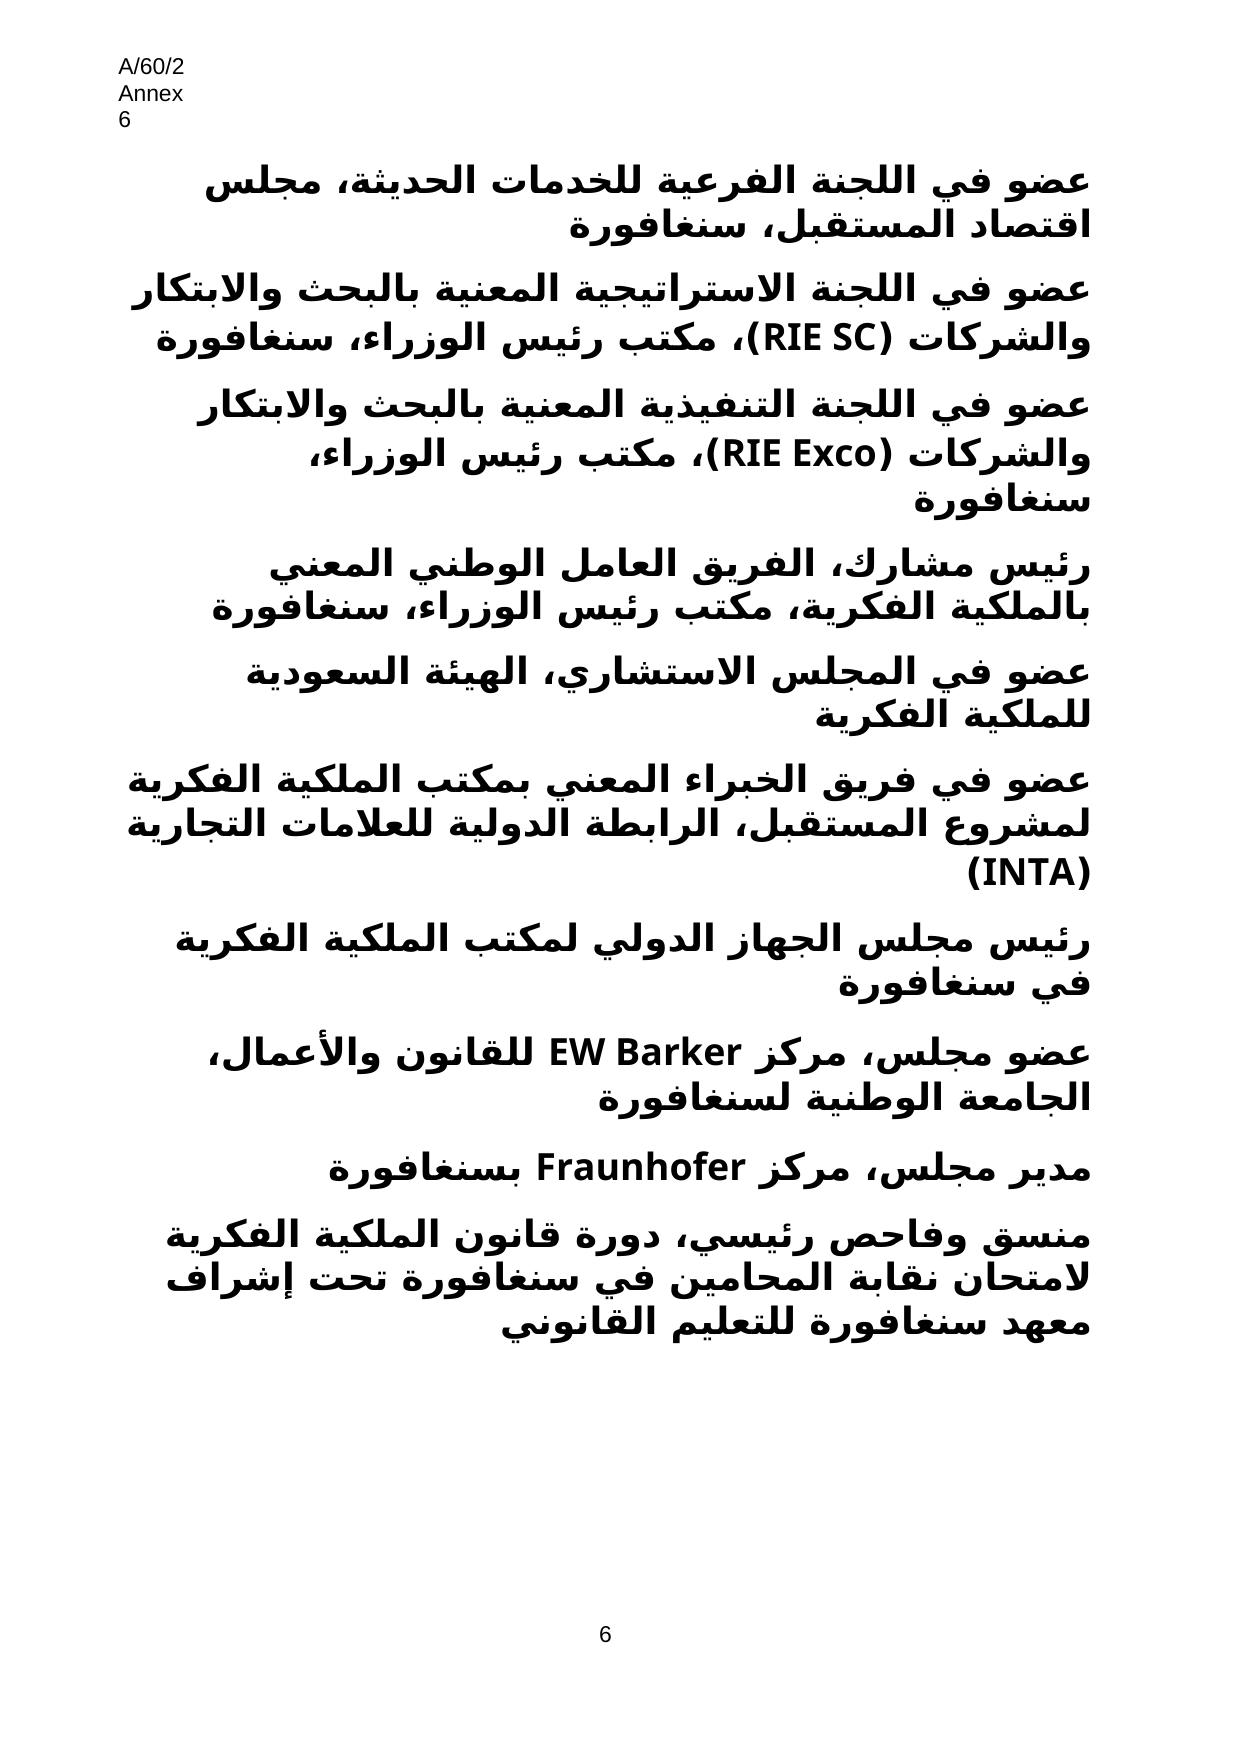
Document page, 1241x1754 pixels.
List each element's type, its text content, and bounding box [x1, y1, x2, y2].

text عضو في اللجنة الفرعية للخدمات الحديثة، مجلس اقتصاد المستقبل، سنغافورة [118, 158, 1092, 246]
text عضو في اللجنة التنفيذية المعنية بالبحث والابتكار والشركات (RIE Exco)، مكتب رئيس الوزراء، سنغافورة [118, 382, 1092, 521]
text عضو مجلس، مركز EW Barker للقانون والأعمال، الجامعة الوطنية لسنغافورة [118, 1025, 1092, 1119]
text منسق وفاحص رئيسي، دورة قانون الملكية الفكرية لامتحان نقابة المحامين في سنغافورة تحت إشراف معهد سنغافورة للتعليم القانوني [118, 1212, 1092, 1343]
text رئيس مشارك، الفريق العامل الوطني المعني بالملكية الفكرية، مكتب رئيس الوزراء، سنغافورة [118, 541, 1092, 629]
text مدير مجلس، مركز Fraunhofer بسنغافورة [118, 1140, 1092, 1191]
text عضو في المجلس الاستشاري، الهيئة السعودية للملكية الفكرية [118, 649, 1092, 737]
text عضو في فريق الخبراء المعني بمكتب الملكية الفكرية لمشروع المستقبل، الرابطة الدولية للعلامات التجارية (INTA) [118, 758, 1092, 896]
text رئيس مجلس الجهاز الدولي لمكتب الملكية الفكرية في سنغافورة [118, 917, 1092, 1004]
text عضو في اللجنة الاستراتيجية المعنية بالبحث والابتكار والشركات (RIE SC)، مكتب رئيس الوزراء، سنغافورة [118, 267, 1092, 361]
